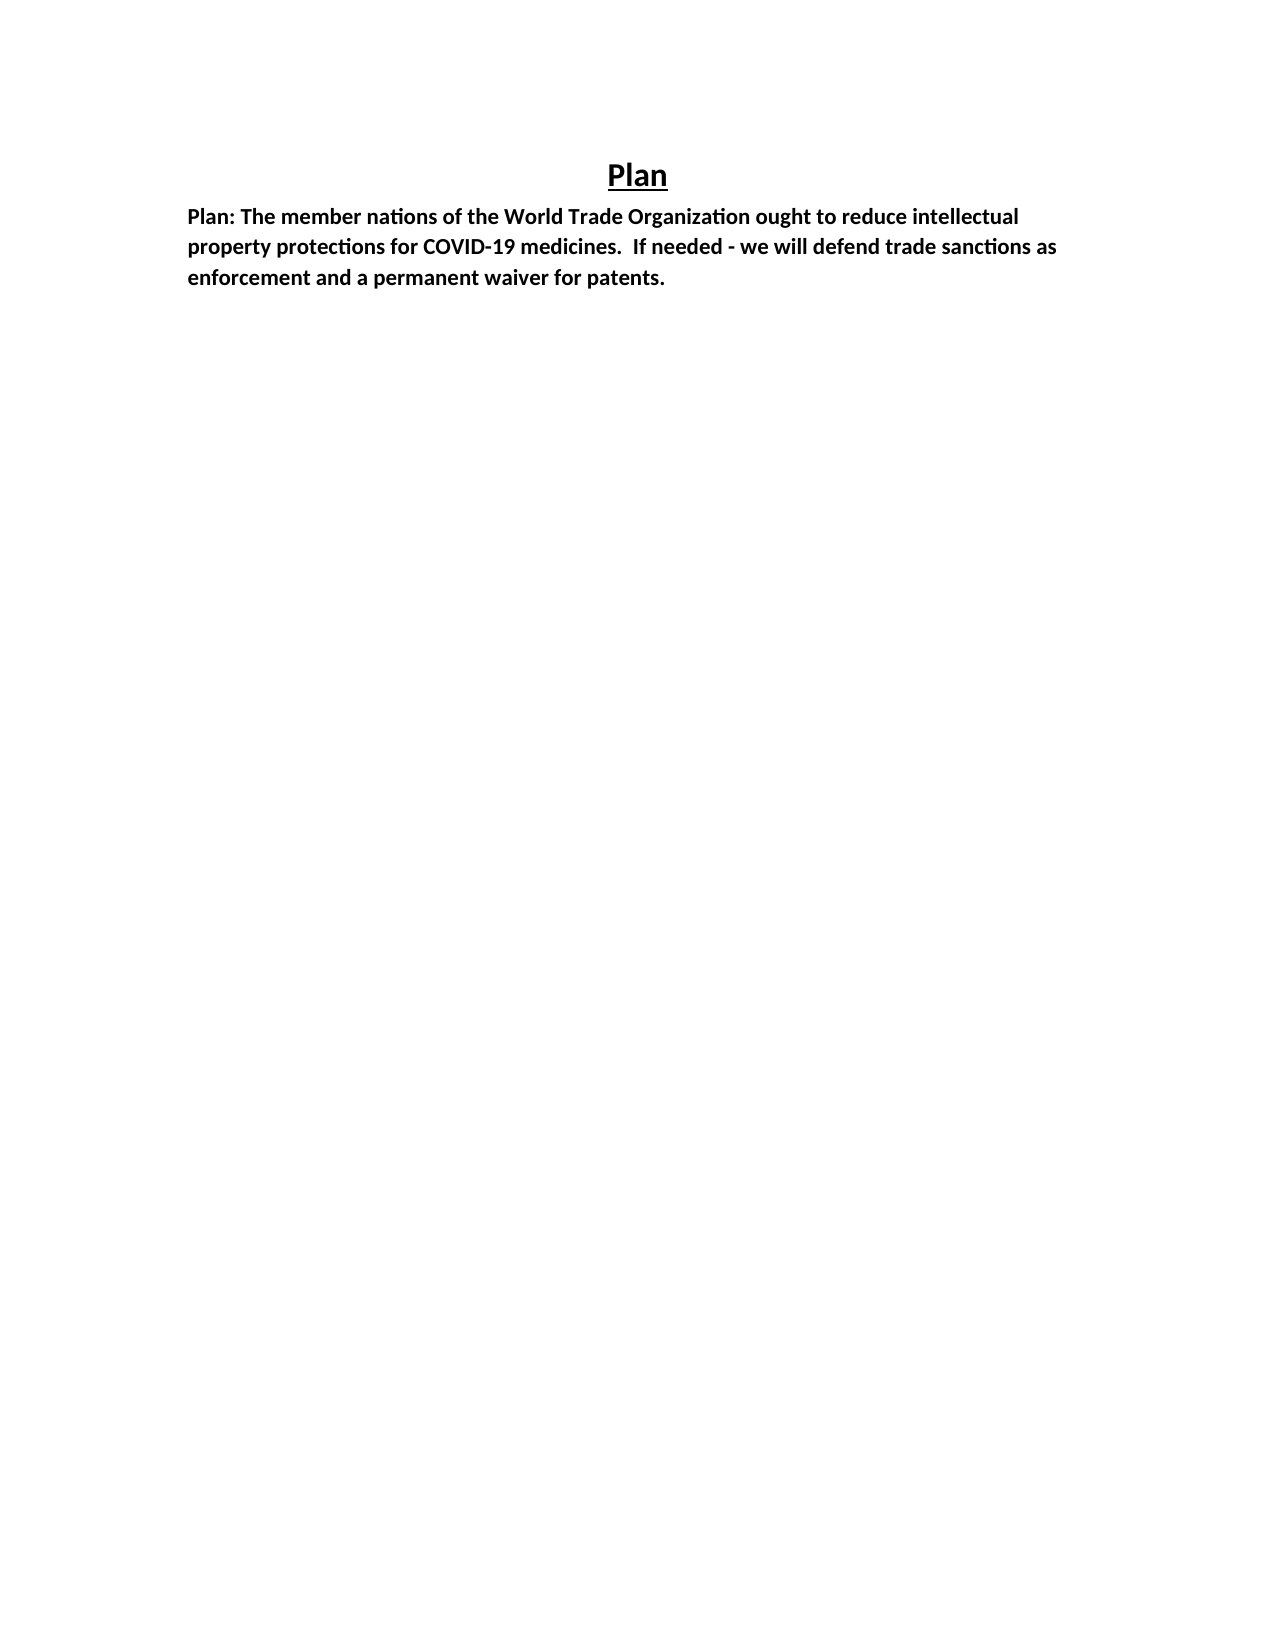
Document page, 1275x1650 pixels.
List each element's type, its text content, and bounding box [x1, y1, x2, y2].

subtitle Plan [187, 154, 1087, 195]
text Plan: The member nations of the World Trade Organization ought to reduce intellectual property protections for COVID-19 medicines. If needed - we will defend trade sanctions as enforcement and a permanent waiver for patents. [187, 202, 1087, 291]
